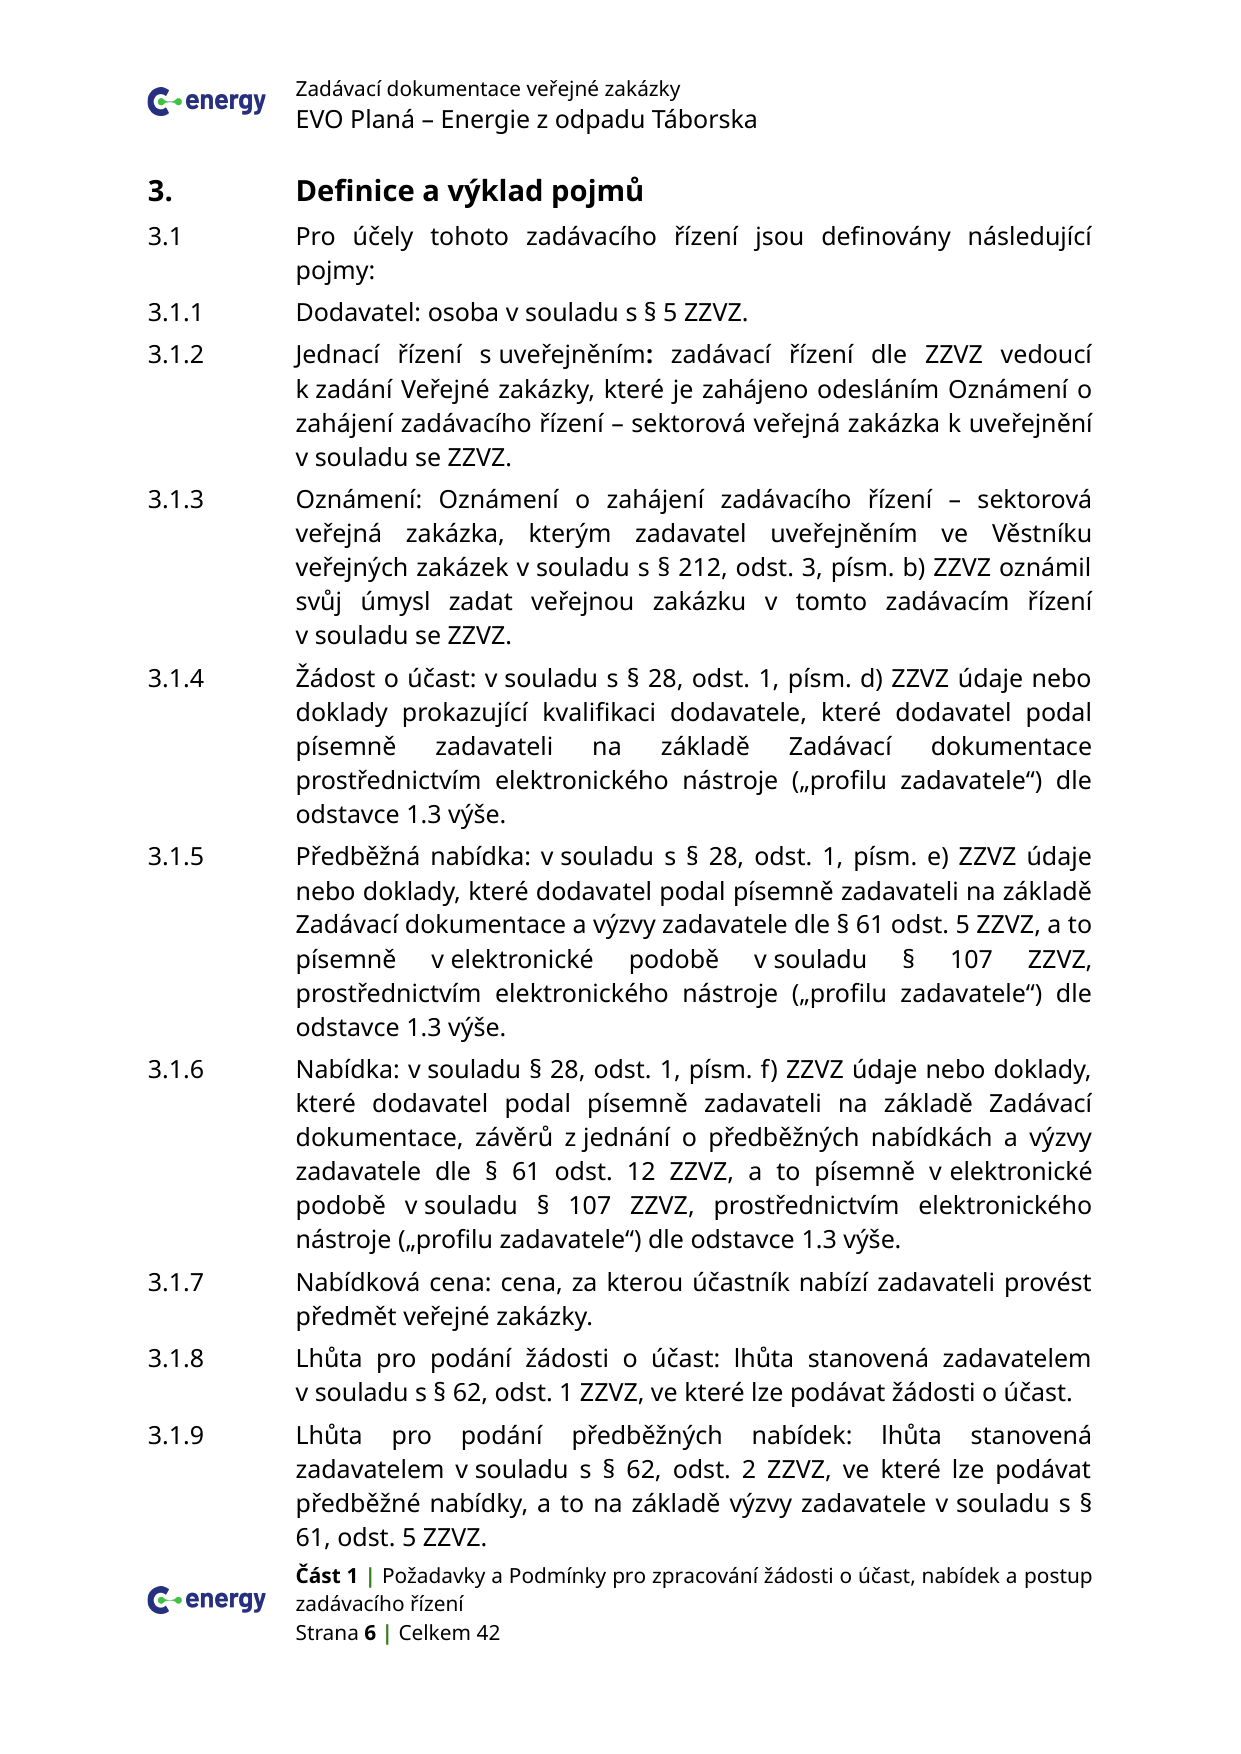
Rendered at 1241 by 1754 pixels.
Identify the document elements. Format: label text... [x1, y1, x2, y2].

picture [147, 1586, 266, 1614]
subtitle Oznámení: Oznámení o zahájení zadávacího řízení – sektorová veřejná zakázka, kterým zadavatel uveřejněním ve Věstníku veřejných zakázek v souladu s § 212, odst. 3, písm. b) ZZVZ oznámil svůj úmysl zadat veřejnou zakázku v tomto zadávacím řízení v souladu se ZZVZ. [148, 482, 1093, 652]
subtitle Pro účely tohoto zadávacího řízení jsou definovány následující pojmy: [148, 218, 1093, 286]
subtitle Definice a výklad pojmů [148, 170, 1093, 210]
subtitle Předběžná nabídka: v souladu s § 28, odst. 1, písm. e) ZZVZ údaje nebo doklady, které dodavatel podal písemně zadavateli na základě Zadávací dokumentace a výzvy zadavatele dle § 61 odst. 5 ZZVZ, a to písemně v elektronické podobě v souladu § 107 ZZVZ, prostřednictvím elektronického nástroje („profilu zadavatele“) dle odstavce 1.3 výše. [148, 839, 1093, 1043]
subtitle Dodavatel: osoba v souladu s § 5 ZZVZ. [148, 295, 1093, 329]
subtitle Jednací řízení s uveřejněním: zadávací řízení dle ZZVZ vedoucí k zadání Veřejné zakázky, které je zahájeno odesláním Oznámení o zahájení zadávacího řízení – sektorová veřejná zakázka k uveřejnění v souladu se ZZVZ. [148, 337, 1093, 473]
subtitle Nabídková cena: cena, za kterou účastník nabízí zadavateli provést předmět veřejné zakázky. [148, 1264, 1093, 1333]
subtitle Žádost o účast: v souladu s § 28, odst. 1, písm. d) ZZVZ údaje nebo doklady prokazující kvalifikaci dodavatele, které dodavatel podal písemně zadavateli na základě Zadávací dokumentace prostřednictvím elektronického nástroje („profilu zadavatele“) dle odstavce 1.3 výše. [148, 660, 1093, 831]
subtitle Lhůta pro podání předběžných nabídek: lhůta stanovená zadavatelem v souladu s § 62, odst. 2 ZZVZ, ve které lze podávat předběžné nabídky, a to na základě výzvy zadavatele v souladu s § 61, odst. 5 ZZVZ. [148, 1417, 1093, 1554]
subtitle Nabídka: v souladu § 28, odst. 1, písm. f) ZZVZ údaje nebo doklady, které dodavatel podal písemně zadavateli na základě Zadávací dokumentace, závěrů z jednání o předběžných nabídkách a výzvy zadavatele dle § 61 odst. 12 ZZVZ, a to písemně v elektronické podobě v souladu § 107 ZZVZ, prostřednictvím elektronického nástroje („profilu zadavatele“) dle odstavce 1.3 výše. [148, 1052, 1093, 1256]
subtitle Lhůta pro podání žádosti o účast: lhůta stanovená zadavatelem v souladu s § 62, odst. 1 ZZVZ, ve které lze podávat žádosti o účast. [148, 1341, 1093, 1409]
picture [147, 87, 266, 116]
